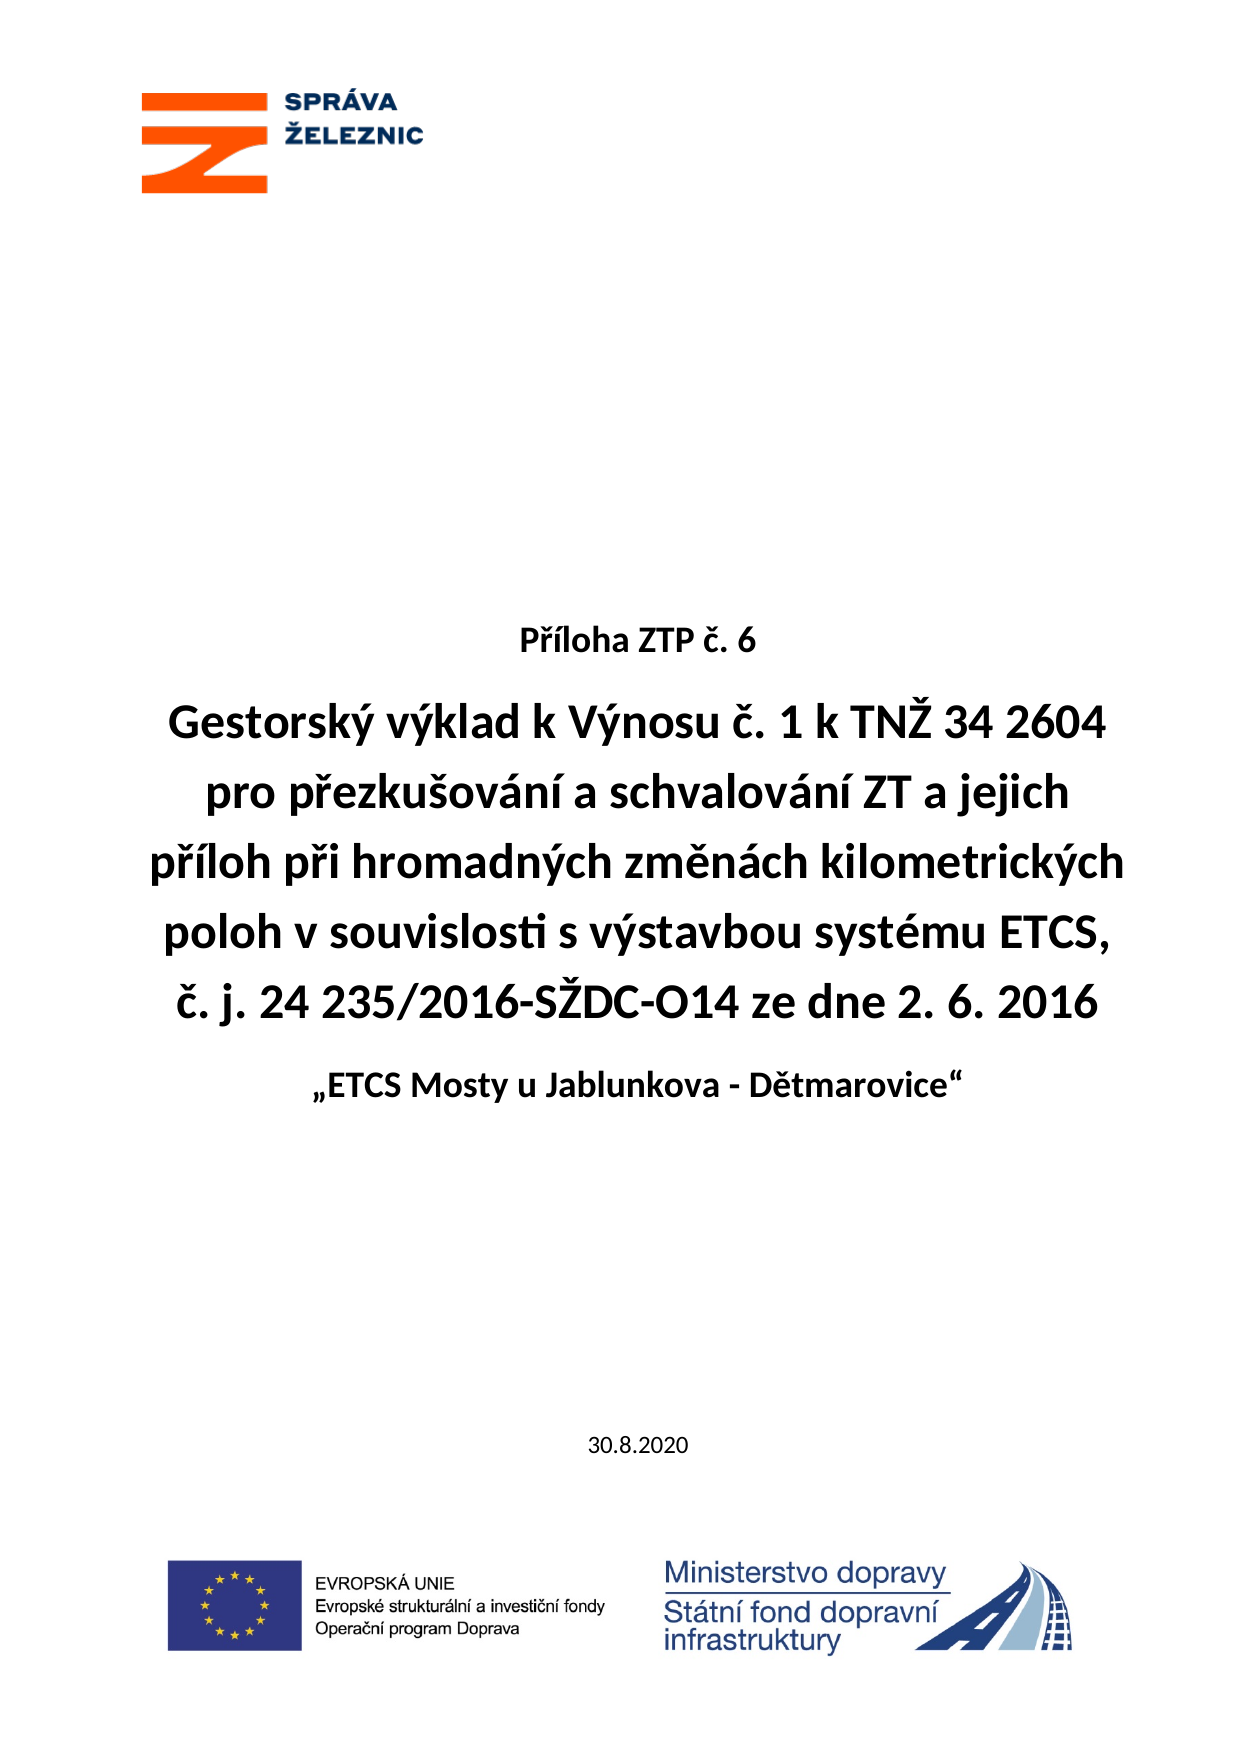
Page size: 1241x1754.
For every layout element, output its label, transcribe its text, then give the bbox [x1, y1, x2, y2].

text „ETCS Mosty u Jablunkova - Dětmarovice“ [142, 1061, 1134, 1107]
text 30.8.2020 [142, 1429, 1134, 1459]
picture [134, 1527, 1110, 1684]
text Příloha ZTP č. 6 [142, 616, 1134, 662]
text Gestorský výklad k Výnosu č. 1 k TNŽ 34 2604 pro přezkušování a schvalování ZT a jejich příloh při hromadných změnách kilometrických poloh v souvislosti s výstavbou systému ETCS, č. j. 24 235/2016-SŽDC-O14 ze dne 2. 6. 2016 [142, 690, 1134, 1031]
picture [141, 88, 424, 194]
